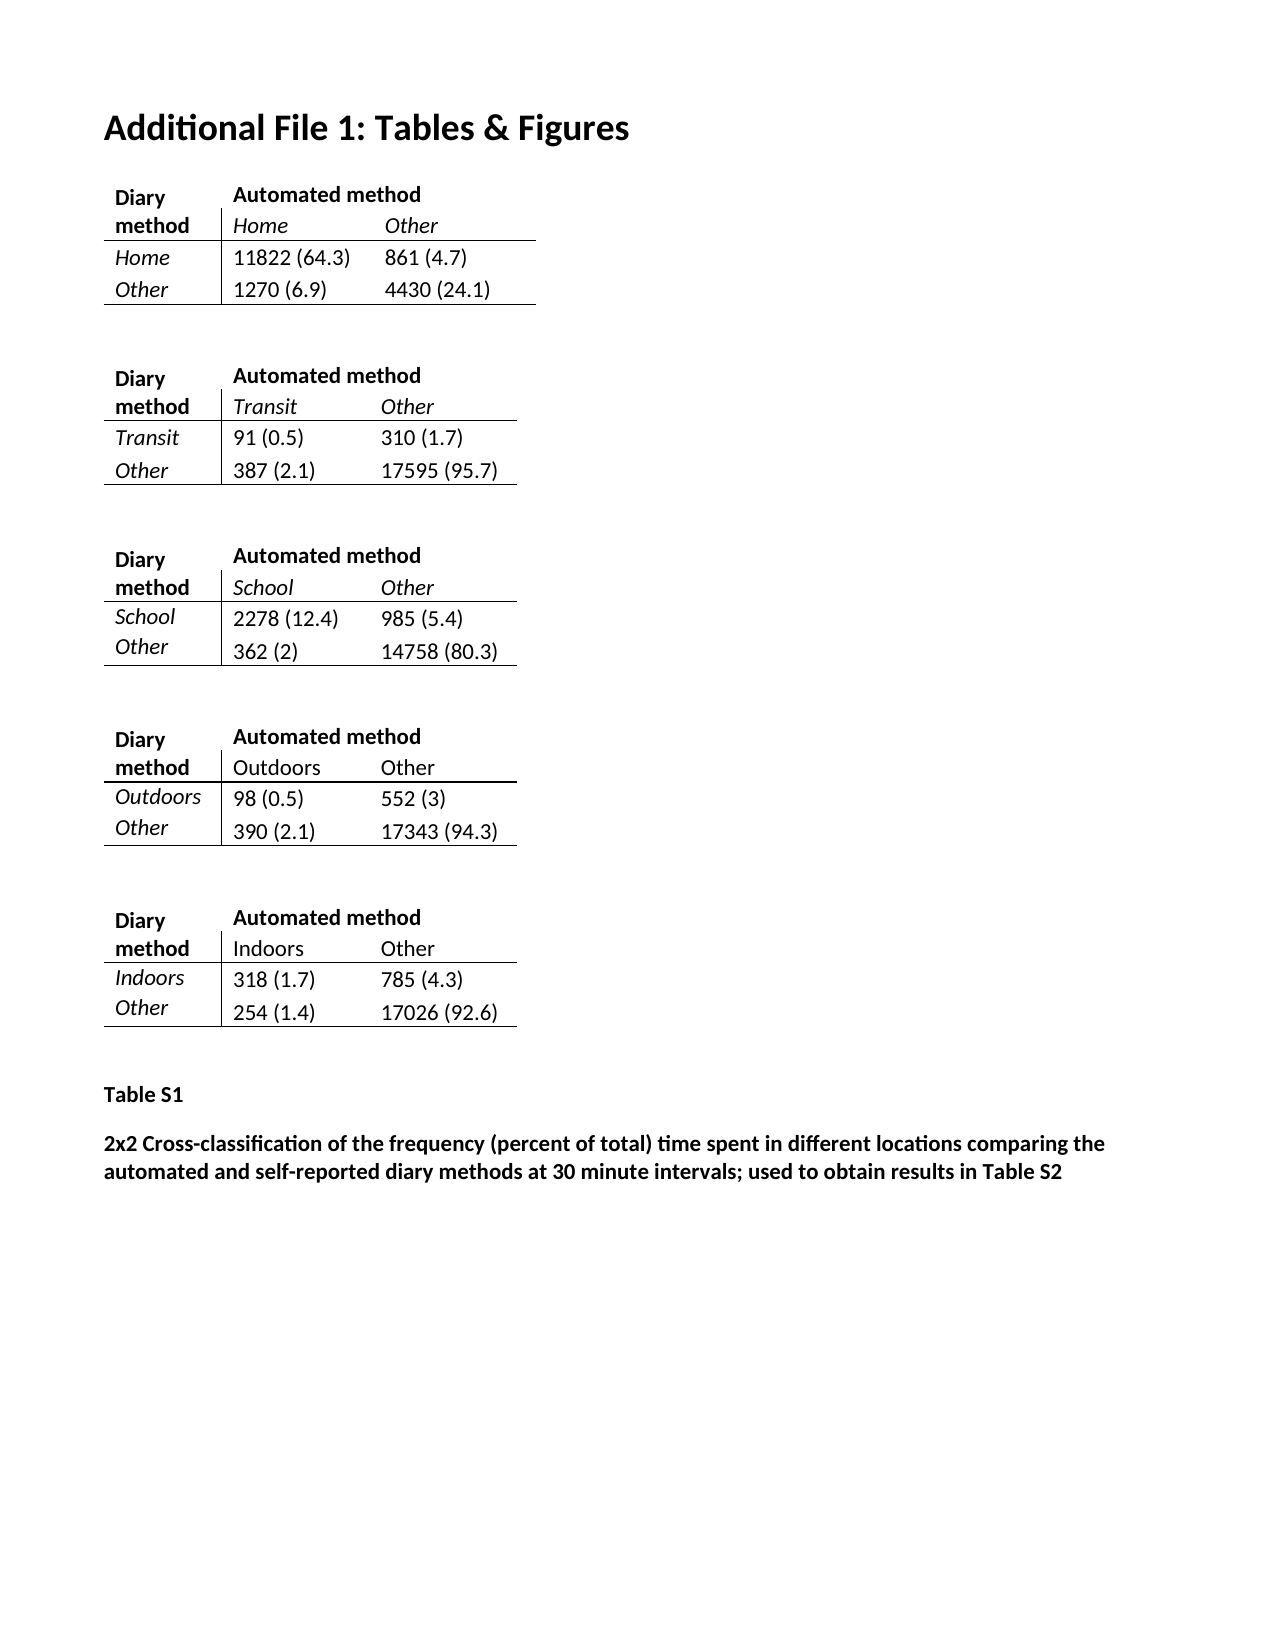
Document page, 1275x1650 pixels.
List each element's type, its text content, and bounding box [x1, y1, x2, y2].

text Additional File 1: Tables & Figures [103, 103, 1125, 149]
table_cell Other [373, 208, 536, 239]
table_cell 1270 (6.9) [222, 271, 373, 303]
table_cell 98 (0.5) [222, 783, 369, 813]
table_header Diary method [104, 538, 222, 601]
table_cell Home [104, 241, 221, 271]
table_cell 91 (0.5) [222, 421, 369, 451]
table_cell 362 (2) [222, 632, 369, 665]
table_cell Other [104, 271, 221, 303]
table_cell Other [369, 570, 517, 601]
table_cell Outdoors [222, 750, 369, 781]
table_cell 254 (1.4) [222, 993, 369, 1026]
table_cell 985 (5.4) [369, 602, 517, 632]
table_header Automated method [222, 719, 517, 750]
table_header Automated method [222, 900, 517, 931]
table_cell Other [369, 750, 517, 781]
table_header Diary method [104, 177, 222, 239]
table_header Diary method [104, 719, 222, 781]
text Table S1 [103, 1080, 1125, 1108]
table_cell 2278 (12.4) [222, 602, 369, 632]
table_cell 552 (3) [369, 783, 517, 813]
table_cell 318 (1.7) [222, 963, 369, 993]
table_cell 14758 (80.3) [369, 632, 517, 665]
table_cell 310 (1.7) [369, 421, 517, 451]
table_cell Home [222, 208, 373, 239]
table_cell 17343 (94.3) [369, 813, 517, 845]
table_cell 861 (4.7) [373, 241, 536, 271]
table_cell Other [104, 993, 221, 1026]
table_cell Other [104, 451, 221, 484]
table_cell School [104, 602, 221, 632]
table_header Automated method [222, 177, 536, 208]
table_header Automated method [222, 358, 517, 389]
table_cell Transit [104, 421, 221, 451]
table_cell Outdoors [104, 783, 221, 813]
table_header Diary method [104, 900, 222, 962]
table_cell Indoors [104, 963, 221, 993]
table_header Diary method [104, 358, 222, 420]
table_cell Other [369, 389, 517, 420]
table_cell Indoors [222, 931, 369, 962]
table_cell 17026 (92.6) [369, 993, 517, 1026]
table_cell 11822 (64.3) [222, 241, 373, 271]
table_header Automated method [222, 538, 517, 569]
table_cell 4430 (24.1) [373, 271, 536, 303]
table_cell 390 (2.1) [222, 813, 369, 845]
table_cell 785 (4.3) [369, 963, 517, 993]
table_cell 387 (2.1) [222, 451, 369, 484]
table_cell Transit [222, 389, 369, 420]
table_cell Other [104, 632, 221, 665]
text 2x2 Cross-classification of the frequency (percent of total) time spent in different locations comparing the automated and self-reported diary methods at 30 minute intervals; used to obtain results in Table S2 [103, 1129, 1125, 1185]
table_cell 17595 (95.7) [369, 451, 517, 484]
table_cell School [222, 570, 369, 601]
table_cell Other [104, 813, 221, 845]
table_cell Other [369, 931, 517, 962]
